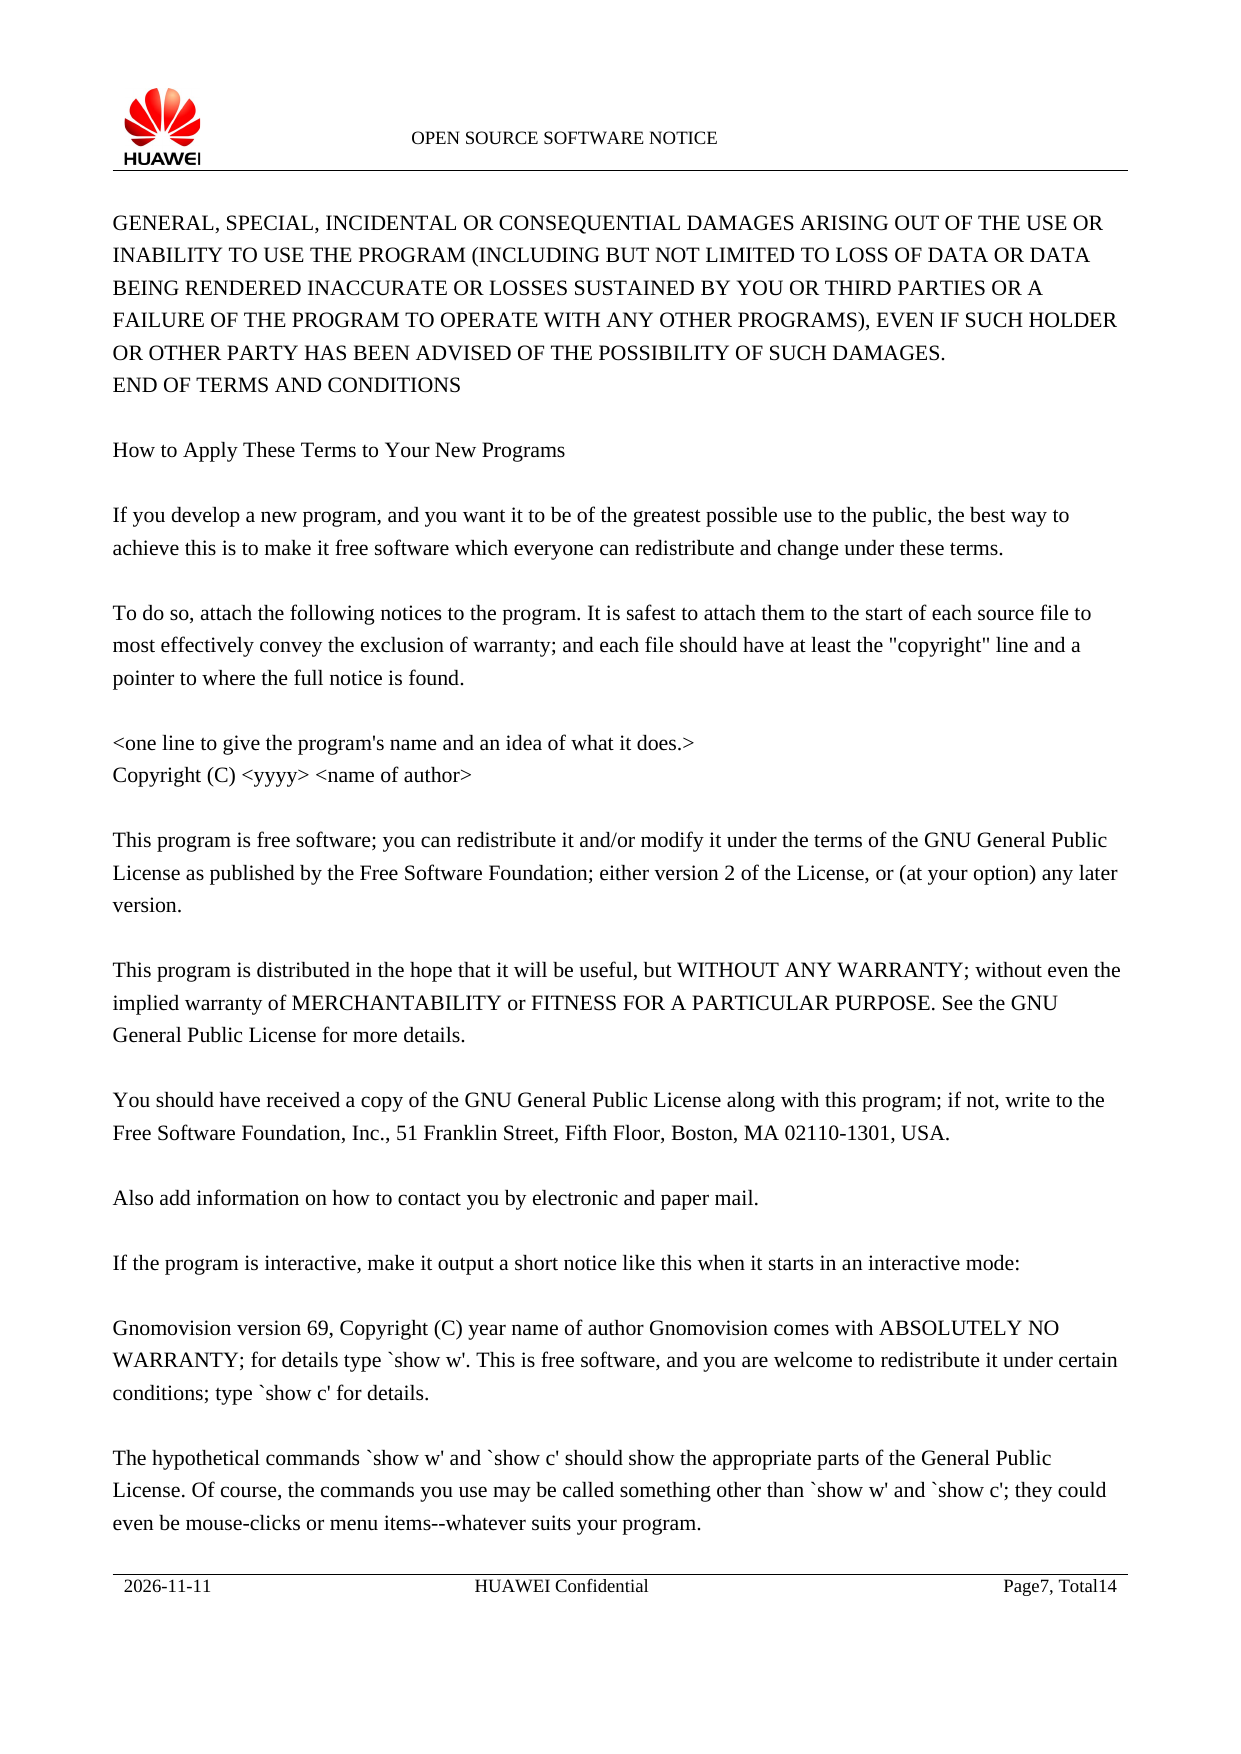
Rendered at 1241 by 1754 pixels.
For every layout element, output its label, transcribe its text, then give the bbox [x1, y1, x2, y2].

picture [124, 88, 201, 165]
